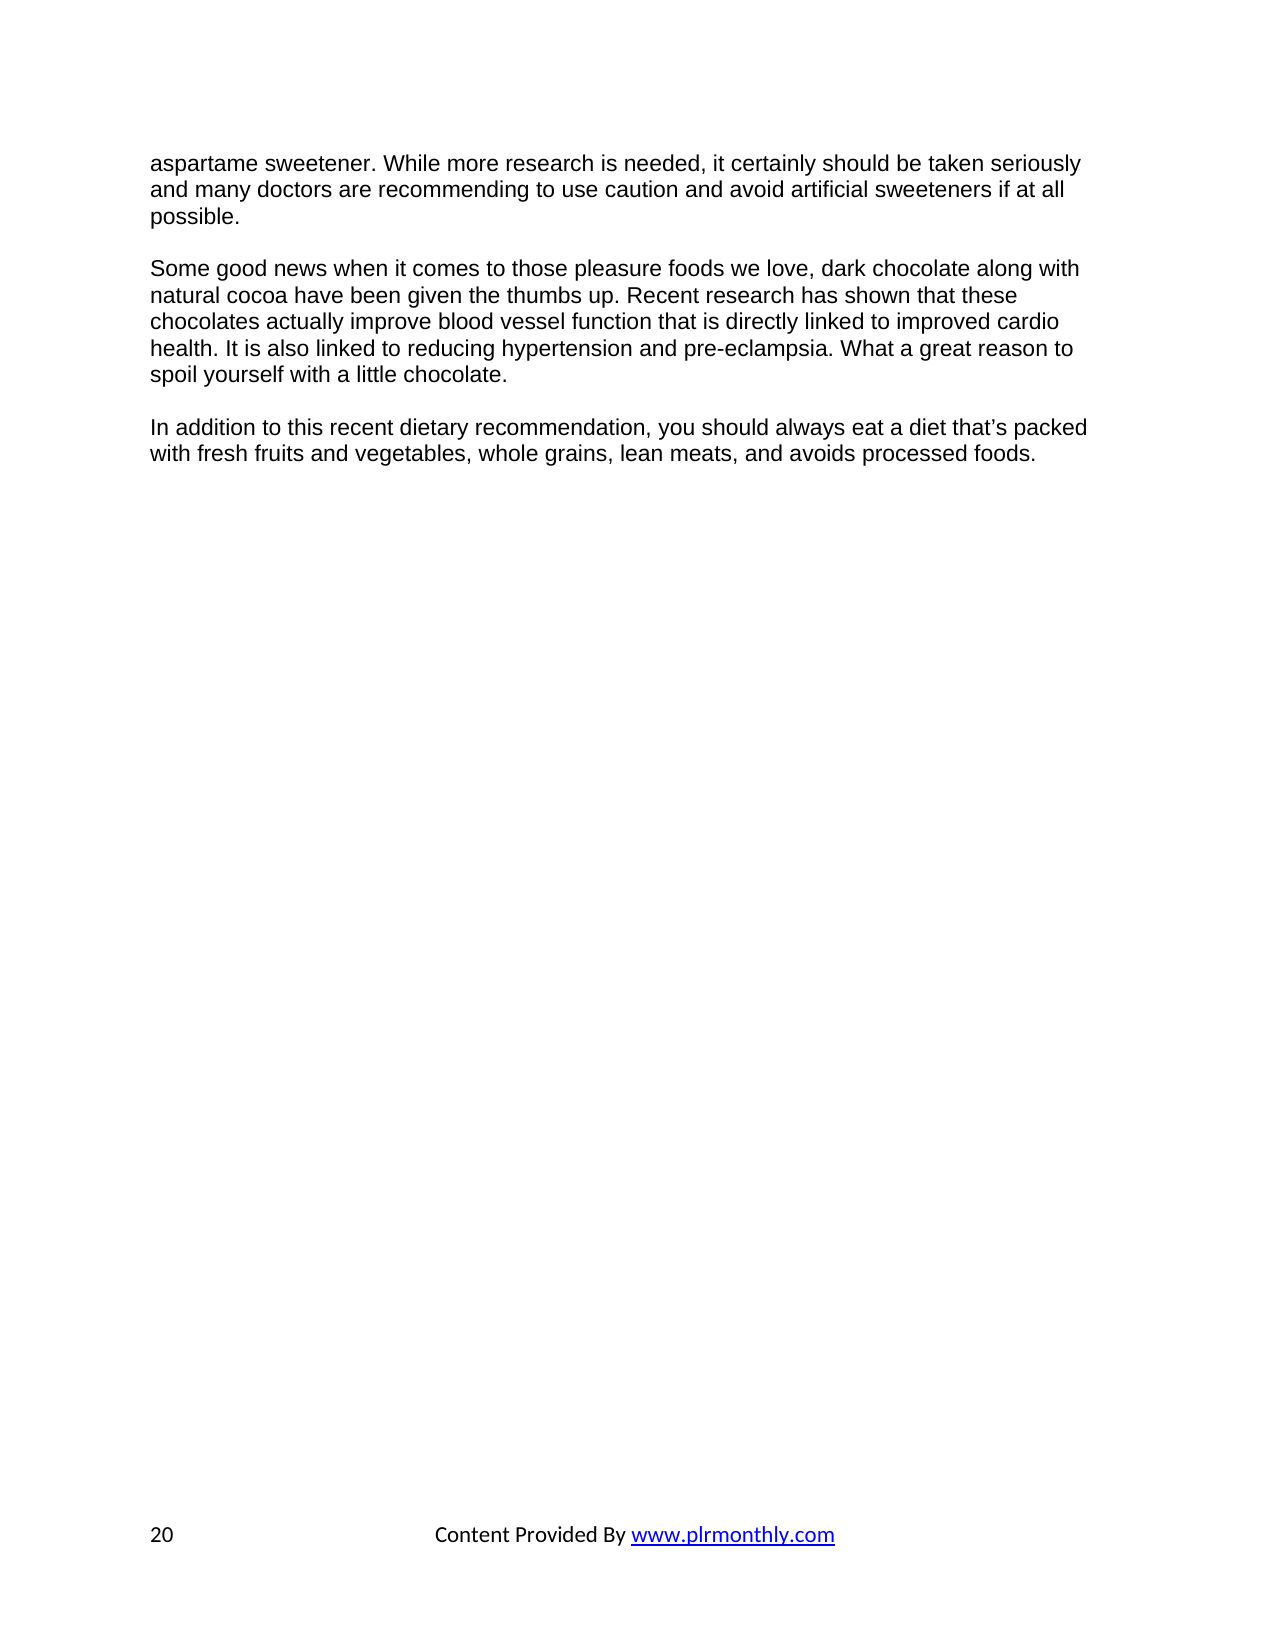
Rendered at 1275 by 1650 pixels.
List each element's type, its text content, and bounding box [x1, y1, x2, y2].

text Some good news when it comes to those pleasure foods we love, dark chocolate along with natural cocoa have been given the thumbs up. Recent research has shown that these chocolates actually improve blood vessel function that is directly linked to improved cardio health. It is also linked to reducing hypertension and pre-eclampsia. What a great reason to spoil yourself with a little chocolate. [150, 255, 1125, 387]
text In addition to this recent dietary recommendation, you should always eat a diet that’s packed with fresh fruits and vegetables, whole grains, lean meats, and avoids processed foods. [150, 413, 1125, 466]
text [150, 150, 1125, 229]
